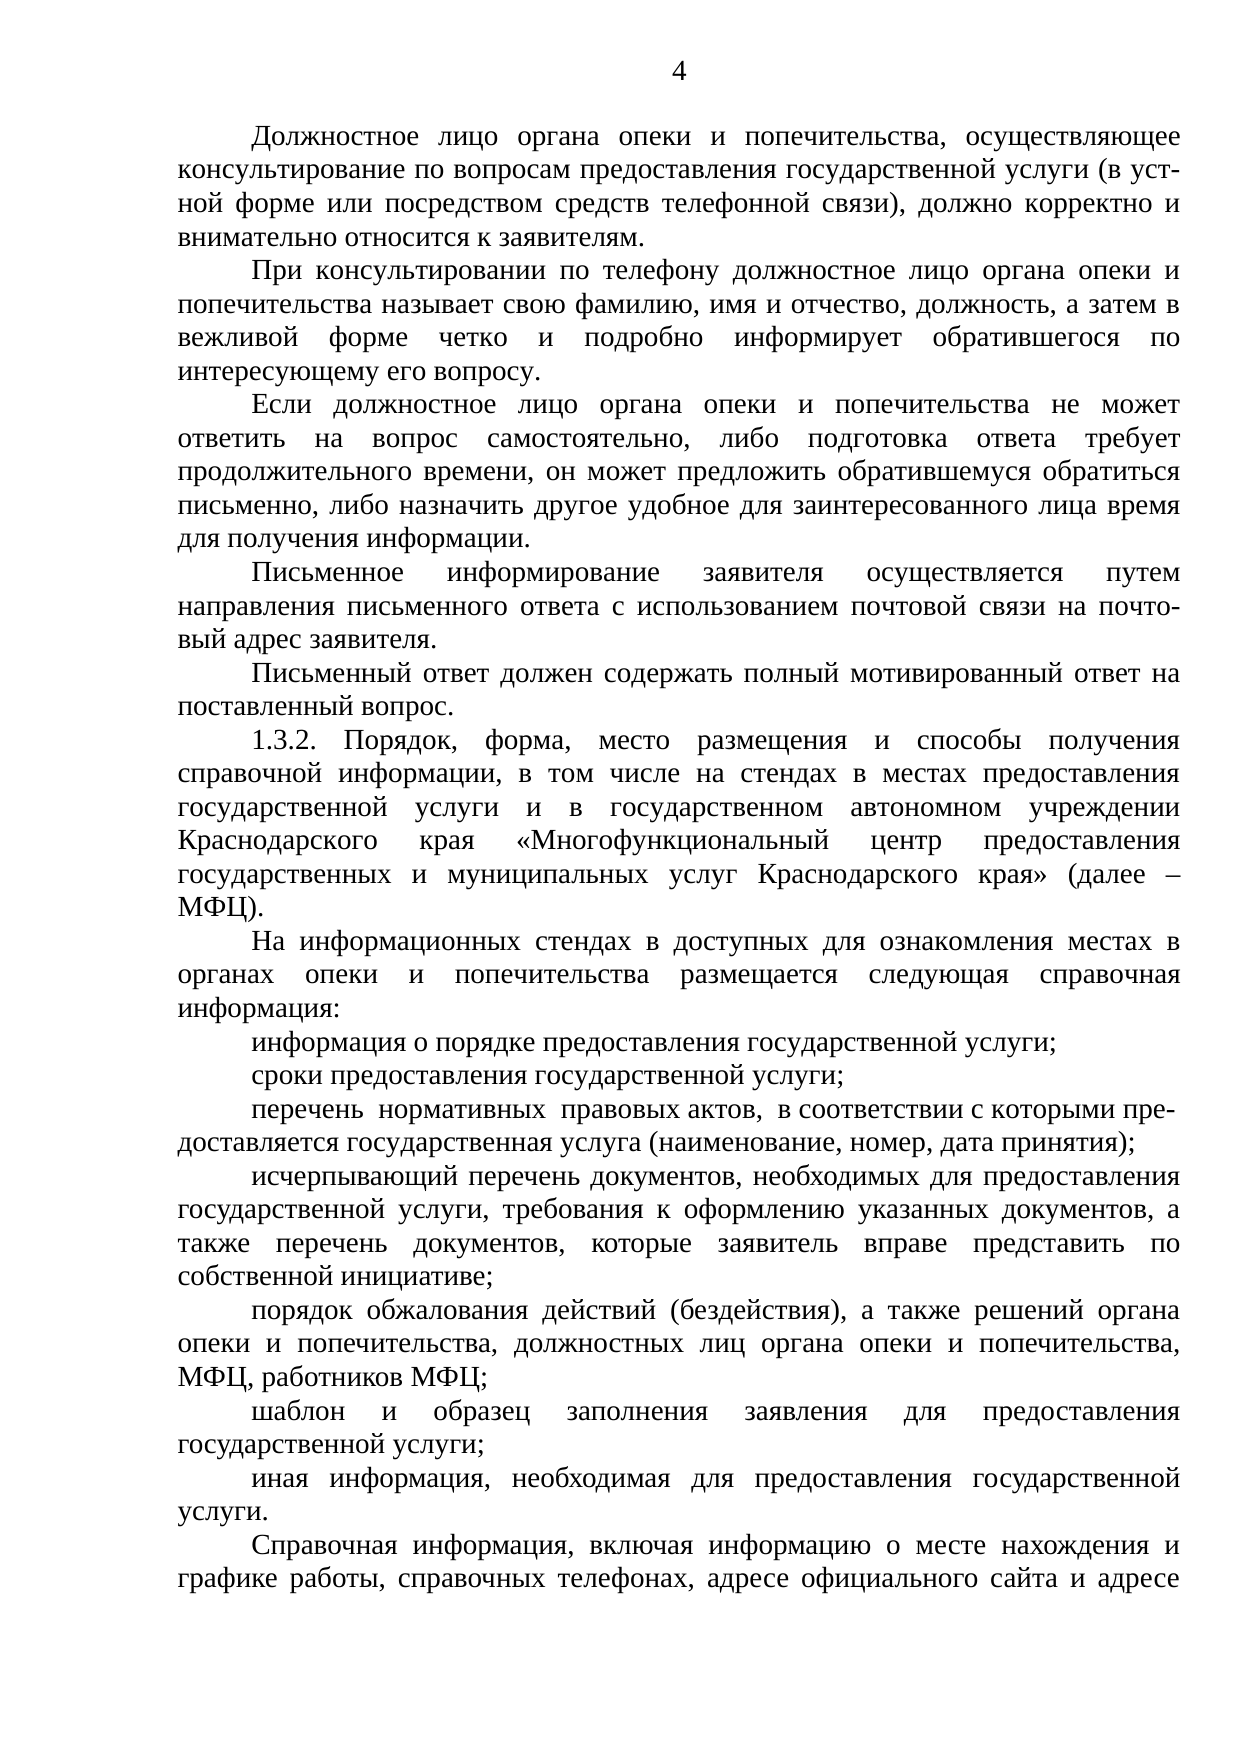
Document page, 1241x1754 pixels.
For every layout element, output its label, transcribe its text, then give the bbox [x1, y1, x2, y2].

text На информационных стендах в доступных для ознакомления местах в органах опеки и попечительства размещается следующая справочная информация: [177, 923, 1181, 1024]
text информация о порядке предоставления государственной услуги; [177, 1024, 1181, 1057]
text При консультировании по телефону должностное лицо органа опеки и попечительства называет свою фамилию, имя и отчество, должность, а затем в вежливой форме четко и подробно информирует обратившегося по интересующему его вопросу. [177, 252, 1181, 386]
text доставляется государственная услуга (наименование, номер, дата принятия); [177, 1124, 1181, 1158]
text порядок обжалования действий (бездействия), а также решений органа опеки и попечительства, должностных лиц органа опеки и попечительства, МФЦ, работников МФЦ; [177, 1292, 1181, 1393]
text Письменное информирование заявителя осуществляется путем направления письменного ответа с использованием почтовой связи на почто-вый адрес заявителя. [177, 554, 1181, 655]
text шаблон и образец заполнения заявления для предоставления государственной услуги; [177, 1393, 1181, 1460]
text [177, 1527, 1181, 1594]
text Если должностное лицо органа опеки и попечительства не может ответить на вопрос самостоятельно, либо подготовка ответа требует продолжительного времени, он может предложить обратившемуся обратиться письменно, либо назначить другое удобное для заинтересованного лица время для получения информации. [177, 386, 1181, 554]
text Письменный ответ должен содержать полный мотивированный ответ на поставленный вопрос. [177, 655, 1181, 722]
text 1.3.2. Порядок, форма, место размещения и способы получения справочной информации, в том числе на стендах в местах предоставления государственной услуги и в государственном автономном учреждении Краснодарского края «Многофункциональный центр предоставления государственных и муниципальных услуг Краснодарского края» (далее – МФЦ). [177, 722, 1181, 923]
text перечень нормативных правовых актов, в соответствии с которыми пре- [177, 1091, 1181, 1124]
text сроки предоставления государственной услуги; [177, 1057, 1181, 1091]
text исчерпывающий перечень документов, необходимых для предоставления государственной услуги, требования к оформлению указанных документов, а также перечень документов, которые заявитель вправе представить по собственной инициативе; [177, 1158, 1181, 1292]
text иная информация, необходимая для предоставления государственной услуги. [177, 1460, 1181, 1527]
text Должностное лицо органа опеки и попечительства, осуществляющее консультирование по вопросам предоставления государственной услуги (в уст-ной форме или посредством средств телефонной связи), должно корректно и внимательно относится к заявителям. [177, 118, 1181, 252]
